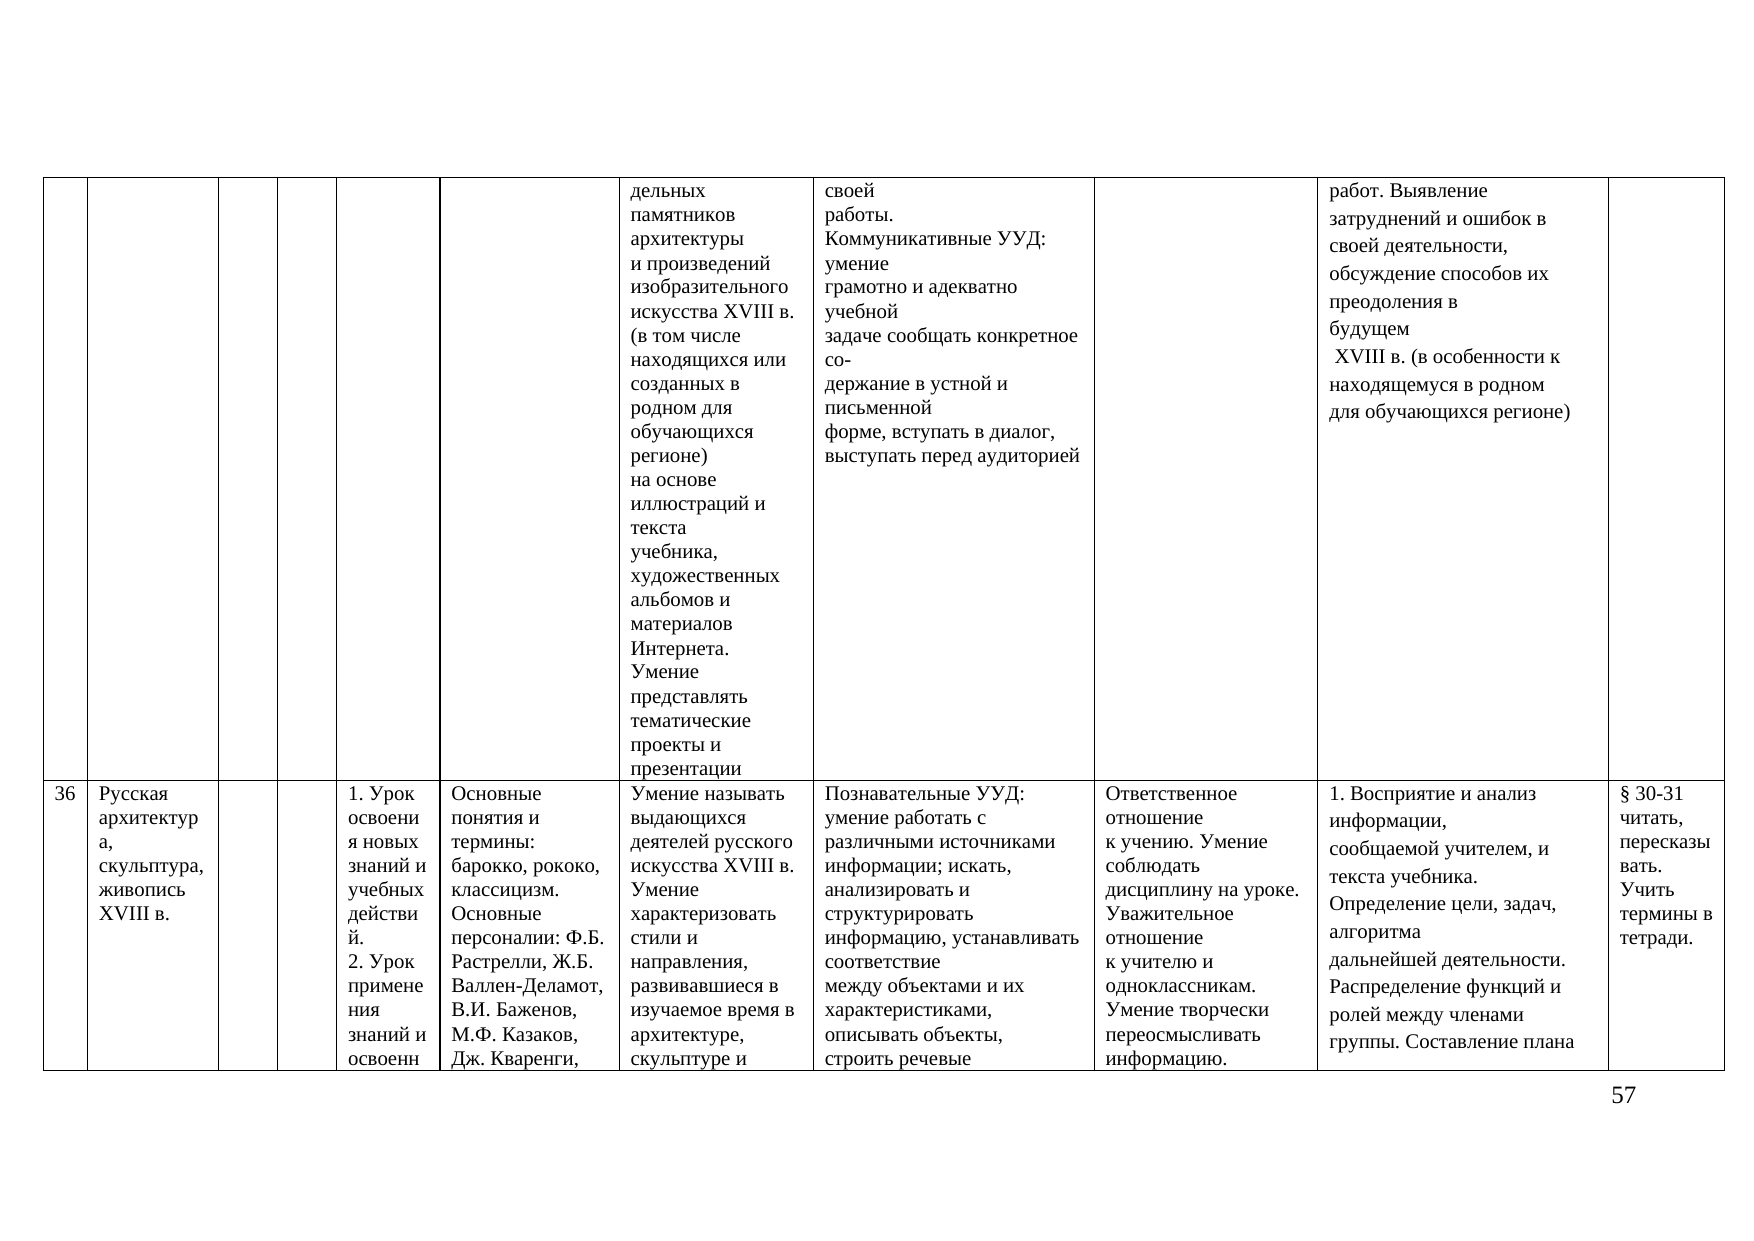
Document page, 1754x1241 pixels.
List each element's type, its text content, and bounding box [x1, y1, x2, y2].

table_cell [219, 178, 277, 780]
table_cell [1095, 781, 1317, 1069]
table_cell [219, 781, 277, 1069]
table_cell [278, 781, 336, 1069]
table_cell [814, 178, 1094, 780]
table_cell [814, 781, 1094, 1069]
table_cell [1609, 178, 1724, 780]
table_cell 35 [44, 178, 87, 780]
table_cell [337, 178, 439, 780]
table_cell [620, 178, 813, 780]
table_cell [88, 781, 218, 1069]
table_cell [620, 781, 813, 1069]
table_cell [1609, 781, 1724, 1069]
table_cell 36 [44, 781, 87, 1069]
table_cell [1095, 178, 1317, 780]
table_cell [441, 178, 619, 780]
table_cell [1318, 178, 1608, 780]
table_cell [88, 178, 218, 780]
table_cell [337, 781, 439, 1069]
table_cell [278, 178, 336, 780]
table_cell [441, 781, 619, 1069]
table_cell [1318, 781, 1608, 1069]
